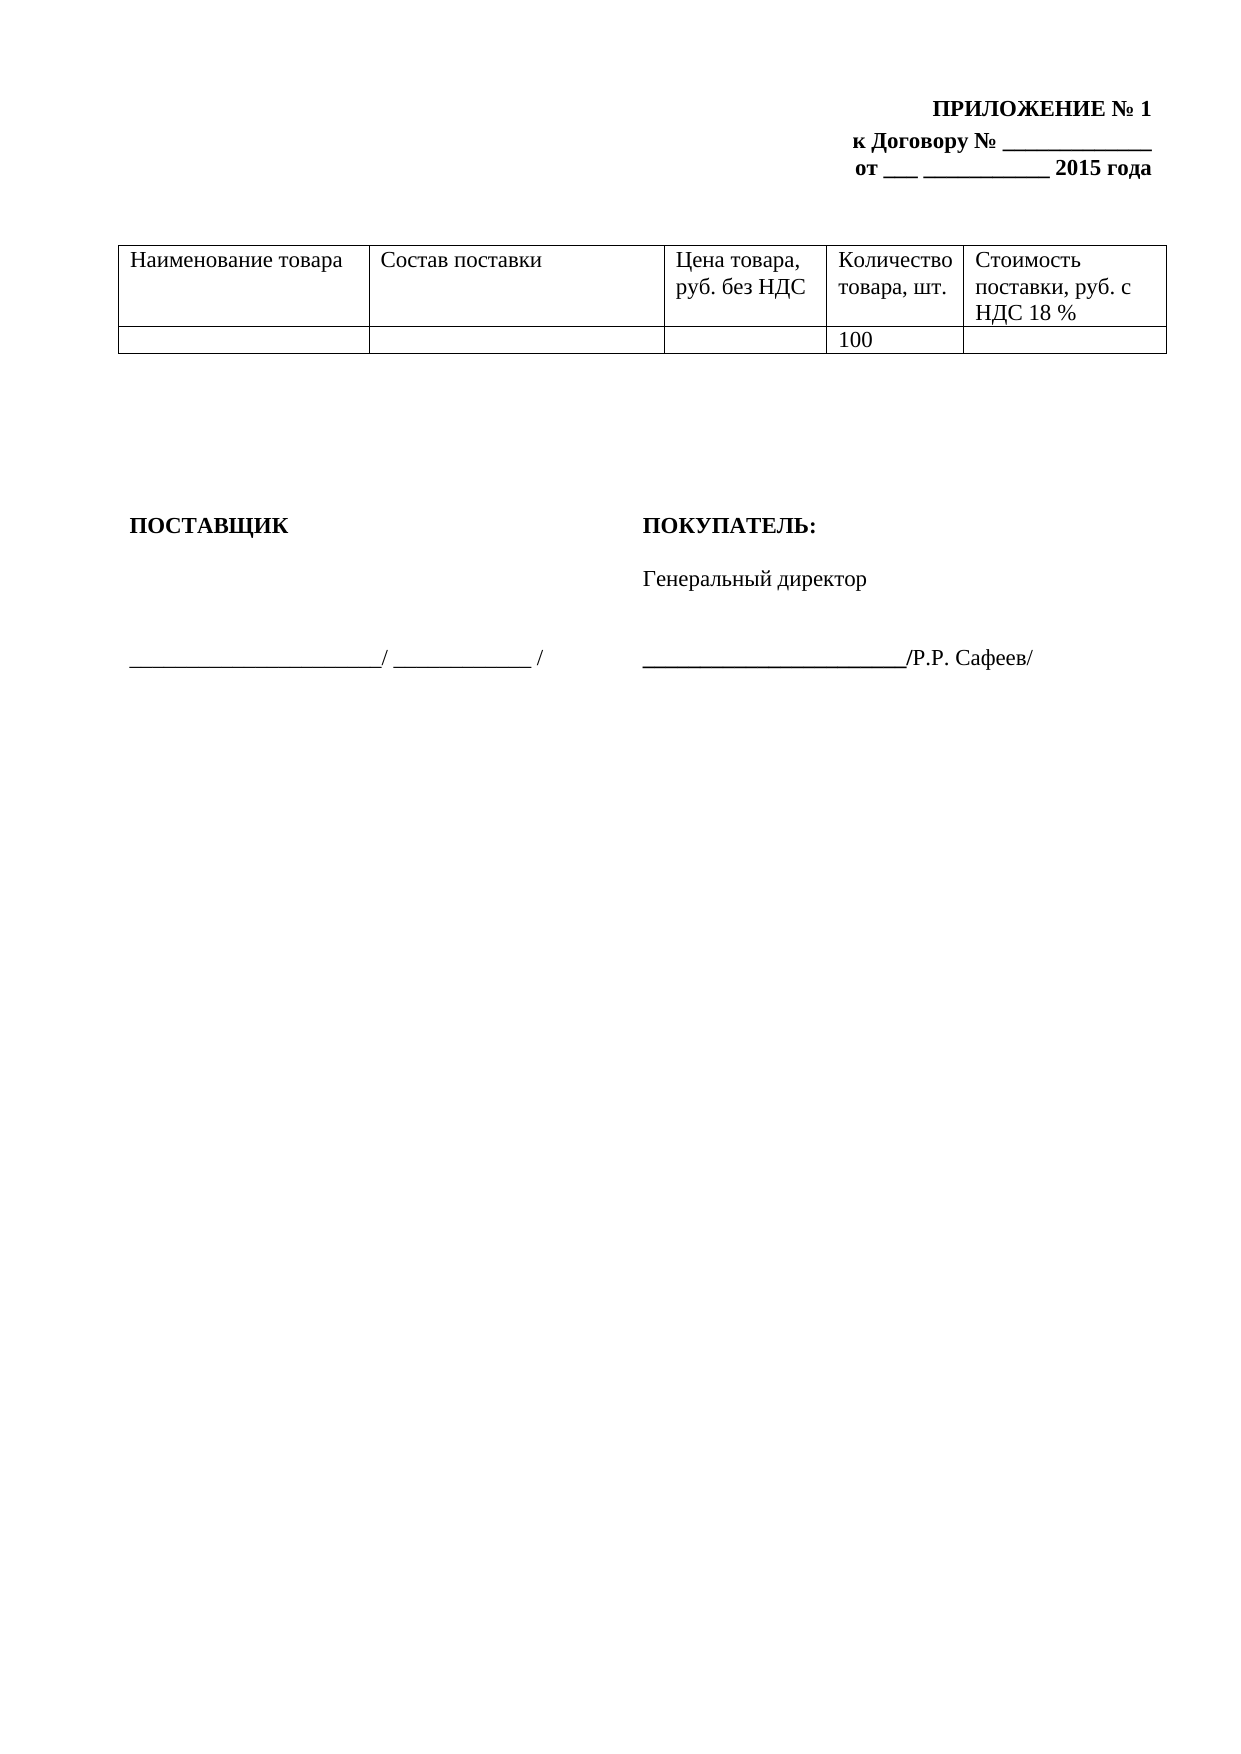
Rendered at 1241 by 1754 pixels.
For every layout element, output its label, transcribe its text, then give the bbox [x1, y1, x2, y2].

table_cell 100 [827, 327, 963, 353]
text к Договору № _____________ [118, 127, 1152, 154]
table_header Цена товара, руб. без НДС [665, 246, 826, 326]
table_header ПОСТАВЩИК ______________________/ ____________ / [118, 512, 631, 697]
table_cell [119, 327, 369, 353]
table_cell [665, 327, 826, 353]
table_header Состав поставки [370, 246, 664, 326]
subtitle ПРИЛОЖЕНИЕ № 1 [118, 95, 1152, 121]
table_header Наименование товара [119, 246, 369, 326]
table_cell [964, 327, 1166, 353]
table_header Количество товара, шт. [827, 246, 963, 326]
table_cell [370, 327, 664, 353]
table_header ПОКУПАТЕЛЬ: Генеральный директор _______________________/Р.Р. Сафеев/ [631, 512, 1144, 697]
text от ___ ___________ 2015 года [118, 154, 1152, 180]
table_header Стоимость поставки, руб. с НДС 18 % [964, 246, 1166, 326]
